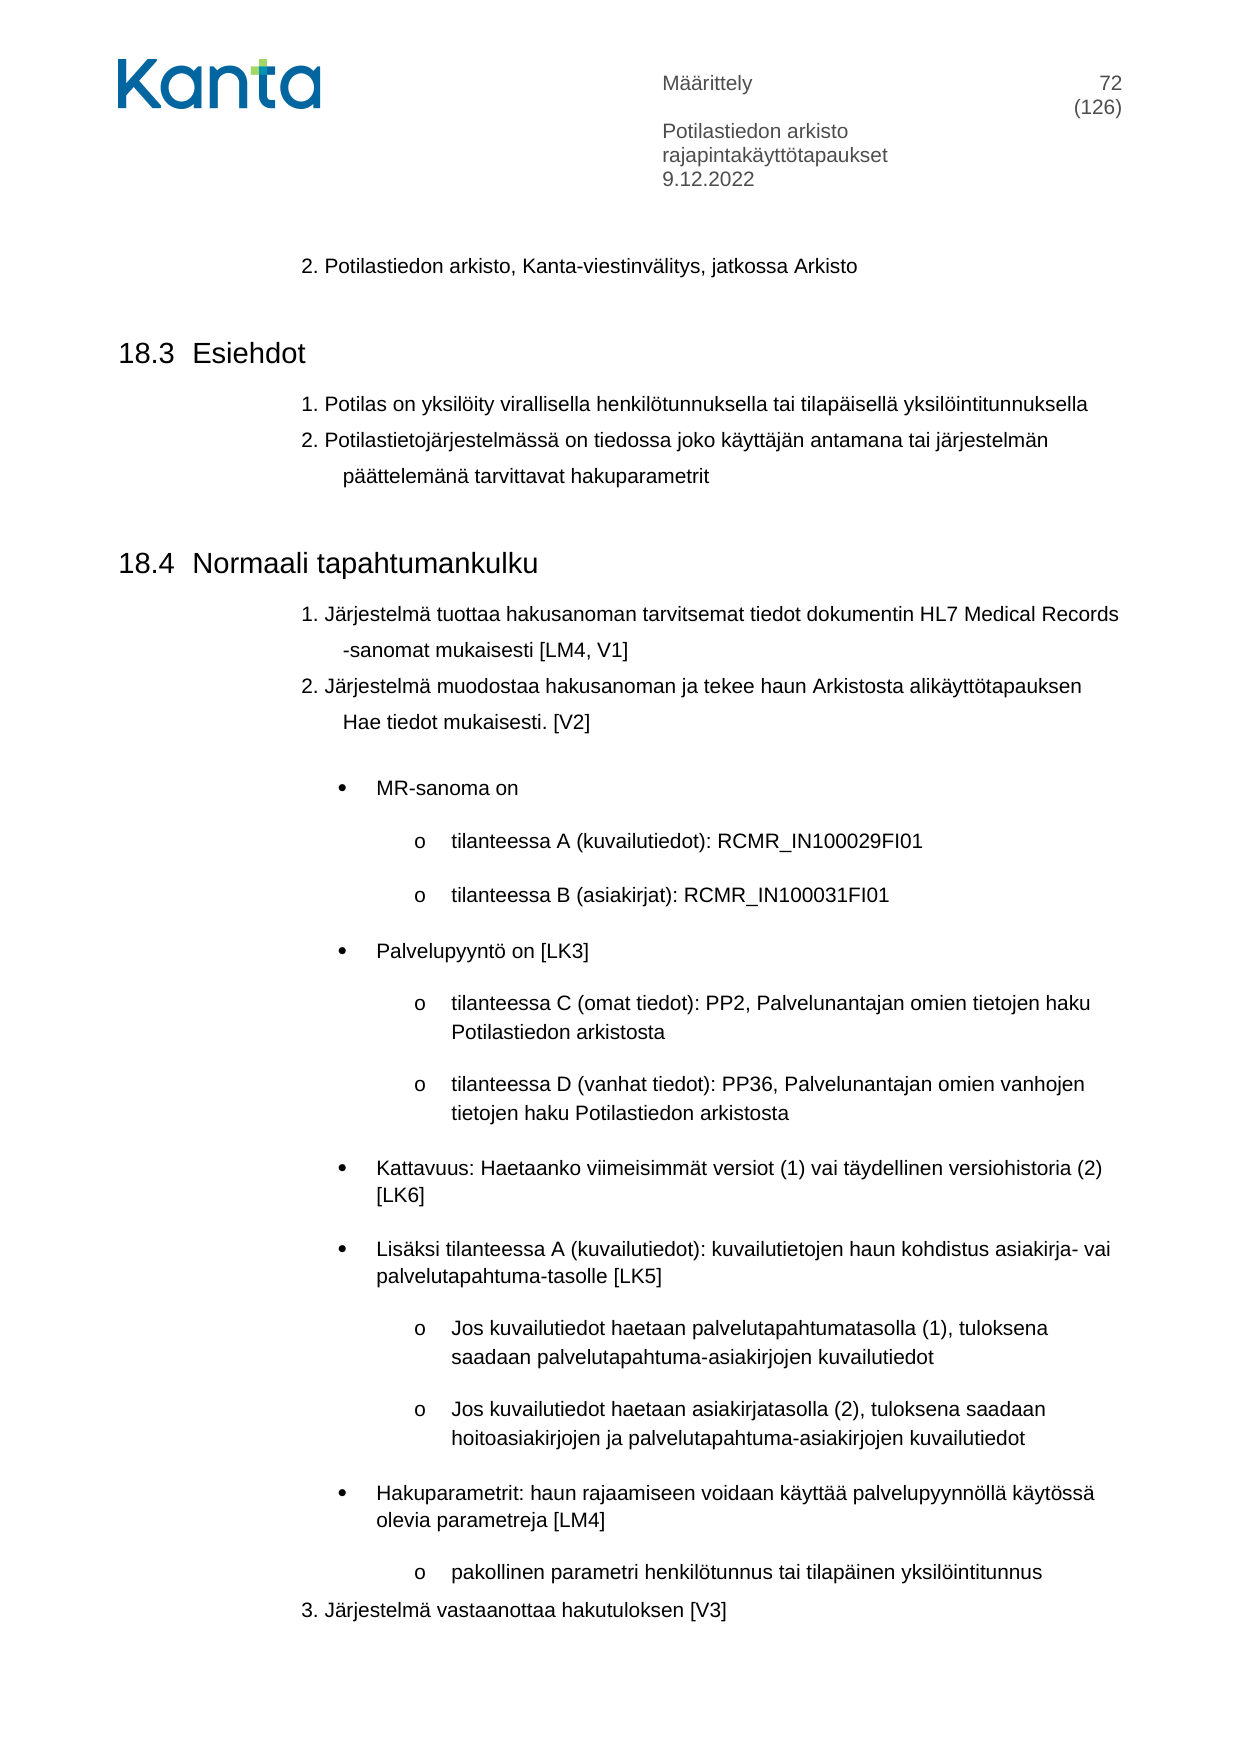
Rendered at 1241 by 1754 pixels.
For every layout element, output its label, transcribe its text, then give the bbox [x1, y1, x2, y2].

list tilanteessa D (vanhat tiedot): PP36, Palvelunantajan omien vanhojen tietojen haku Potilastiedon arkistosta [414, 1071, 1122, 1125]
list Järjestelmä vastaanottaa hakutuloksen [V3] [301, 1598, 1122, 1622]
list Potilastietojärjestelmässä on tiedossa joko käyttäjän antamana tai järjestelmän päättelemänä tarvittavat hakuparametrit [301, 428, 1122, 488]
list Jos kuvailutiedot haetaan palvelutapahtumatasolla (1), tuloksena saadaan palvelutapahtuma-asiakirjojen kuvailutiedot [414, 1315, 1122, 1369]
subtitle Esiehdot [118, 336, 1122, 369]
list tilanteessa C (omat tiedot): PP2, Palvelunantajan omien tietojen haku Potilastiedon arkistosta [414, 990, 1122, 1044]
list Lisäksi tilanteessa A (kuvailutiedot): kuvailutietojen haun kohdistus asiakirja- vai palvelutapahtuma-tasolle [LK5] [339, 1233, 1122, 1288]
list Järjestelmä muodostaa hakusanoman ja tekee haun Arkistosta alikäyttötapauksen Hae tiedot mukaisesti. [V2] [301, 674, 1122, 734]
list pakollinen parametri henkilötunnus tai tilapäinen yksilöintitunnus [414, 1558, 1122, 1586]
list Hakuparametrit: haun rajaamiseen voidaan käyttää palvelupyynnöllä käytössä olevia parametreja [LM4] [339, 1477, 1122, 1531]
list Potilas on yksilöity virallisella henkilötunnuksella tai tilapäisellä yksilöintitunnuksella [301, 392, 1122, 416]
list tilanteessa B (asiakirjat): RCMR_IN100031FI01 [414, 881, 1122, 908]
picture [118, 59, 321, 109]
list Potilastiedon arkisto, Kanta-viestinvälitys, jatkossa Arkisto [301, 254, 1122, 278]
list MR-sanoma on [339, 773, 1122, 800]
list Jos kuvailutiedot haetaan asiakirjatasolla (2), tuloksena saadaan hoitoasiakirjojen ja palvelutapahtuma-asiakirjojen kuvailutiedot [414, 1396, 1122, 1450]
list Kattavuus: Haetaanko viimeisimmät versiot (1) vai täydellinen versiohistoria (2) [LK6] [339, 1152, 1122, 1206]
subtitle Normaali tapahtumankulku [118, 546, 1122, 579]
list tilanteessa A (kuvailutiedot): RCMR_IN100029FI01 [414, 827, 1122, 854]
list Palvelupyyntö on [LK3] [339, 936, 1122, 963]
list Järjestelmä tuottaa hakusanoman tarvitsemat tiedot dokumentin HL7 Medical Records -sanomat mukaisesti [LM4, V1] [301, 602, 1122, 662]
